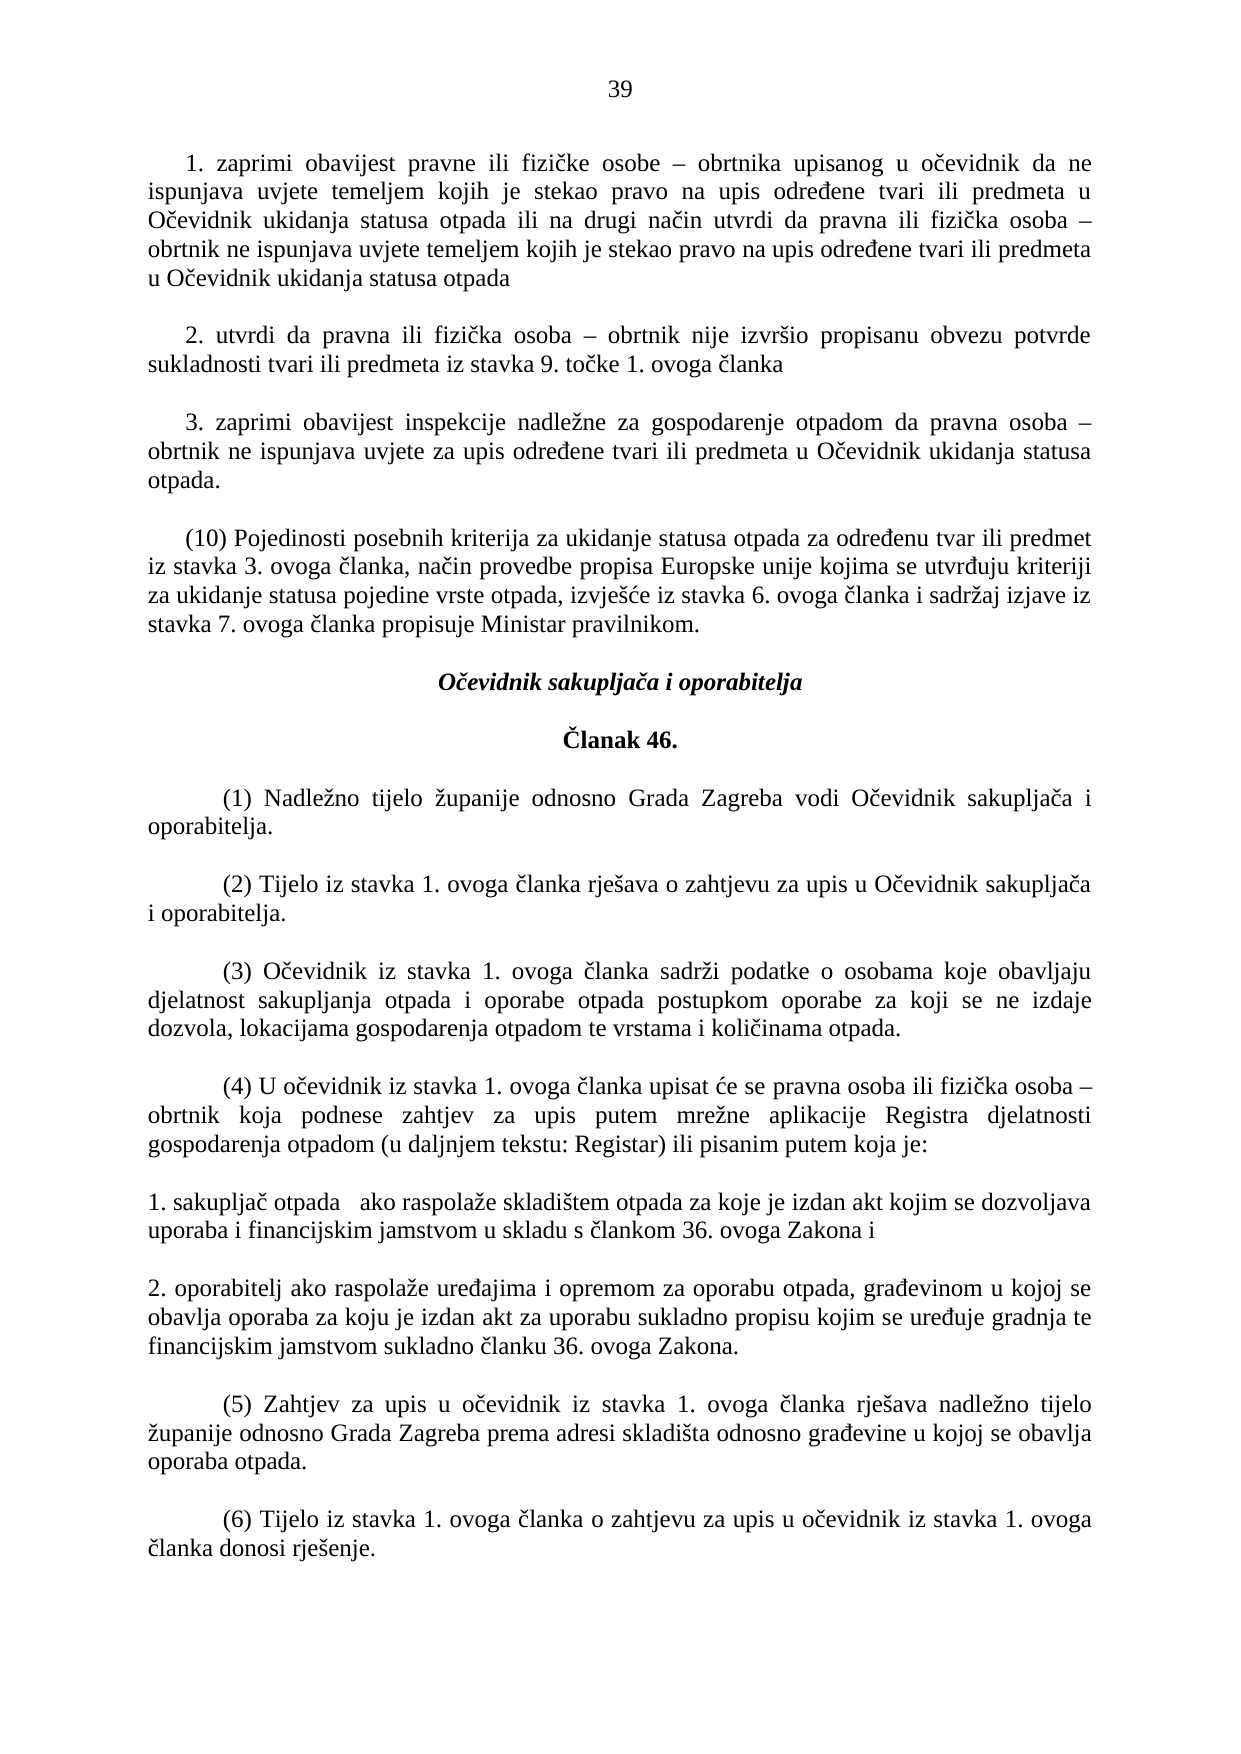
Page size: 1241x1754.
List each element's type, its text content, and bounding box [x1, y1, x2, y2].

text 1. sakupljač otpada ako raspolaže skladištem otpada za koje je izdan akt kojim se dozvoljava uporaba i financijskim jamstvom u skladu s člankom 36. ovoga Zakona i [148, 1187, 1093, 1244]
text (4) U očevidnik iz stavka 1. ovoga članka upisat će se pravna osoba ili fizička osoba – obrtnik koja podnese zahtjev za upis putem mrežne aplikacije Registra djelatnosti gospodarenja otpadom (u daljnjem tekstu: Registar) ili pisanim putem koja je: [148, 1071, 1093, 1158]
text Očevidnik sakupljača i oporabitelja [148, 667, 1093, 696]
text Članak 46. [148, 725, 1093, 753]
text 2. oporabitelj ako raspolaže uređajima i opremom za oporabu otpada, građevinom u kojoj se obavlja oporaba za koju je izdan akt za uporabu sukladno propisu kojim se uređuje gradnja te financijskim jamstvom sukladno članku 36. ovoga Zakona. [148, 1273, 1093, 1360]
text (10) Pojedinosti posebnih kriterija za ukidanje statusa otpada za određenu tvar ili predmet iz stavka 3. ovoga članka, način provedbe propisa Europske unije kojima se utvrđuju kriteriji za ukidanje statusa pojedine vrste otpada, izvješće iz stavka 6. ovoga članka i sadržaj izjave iz stavka 7. ovoga članka propisuje Ministar pravilnikom. [148, 523, 1093, 638]
text 2. utvrdi da pravna ili fizička osoba – obrtnik nije izvršio propisanu obvezu potvrde sukladnosti tvari ili predmeta iz stavka 9. točke 1. ovoga članka [148, 321, 1093, 378]
text 1. zaprimi obavijest pravne ili fizičke osobe – obrtnika upisanog u očevidnik da ne ispunjava uvjete temeljem kojih je stekao pravo na upis određene tvari ili predmeta u Očevidnik ukidanja statusa otpada ili na drugi način utvrdi da pravna ili fizička osoba – obrtnik ne ispunjava uvjete temeljem kojih je stekao pravo na upis određene tvari ili predmeta u Očevidnik ukidanja statusa otpada [148, 148, 1093, 291]
text (1) Nadležno tijelo županije odnosno Grada Zagreba vodi Očevidnik sakupljača i oporabitelja. [148, 783, 1093, 840]
text (2) Tijelo iz stavka 1. ovoga članka rješava o zahtjevu za upis u Očevidnik sakupljača i oporabitelja. [148, 869, 1093, 927]
text (5) Zahtjev za upis u očevidnik iz stavka 1. ovoga članka rješava nadležno tijelo županije odnosno Grada Zagreba prema adresi skladišta odnosno građevine u kojoj se obavlja oporaba otpada. [148, 1389, 1093, 1475]
text (3) Očevidnik iz stavka 1. ovoga članka sadrži podatke o osobama koje obavljaju djelatnost sakupljanja otpada i oporabe otpada postupkom oporabe za koji se ne izdaje dozvola, lokacijama gospodarenja otpadom te vrstama i količinama otpada. [148, 956, 1093, 1042]
text (6) Tijelo iz stavka 1. ovoga članka o zahtjevu za upis u očevidnik iz stavka 1. ovoga članka donosi rješenje. [148, 1504, 1093, 1562]
text 3. zaprimi obavijest inspekcije nadležne za gospodarenje otpadom da pravna osoba – obrtnik ne ispunjava uvjete za upis određene tvari ili predmeta u Očevidnik ukidanja statusa otpada. [148, 407, 1093, 493]
